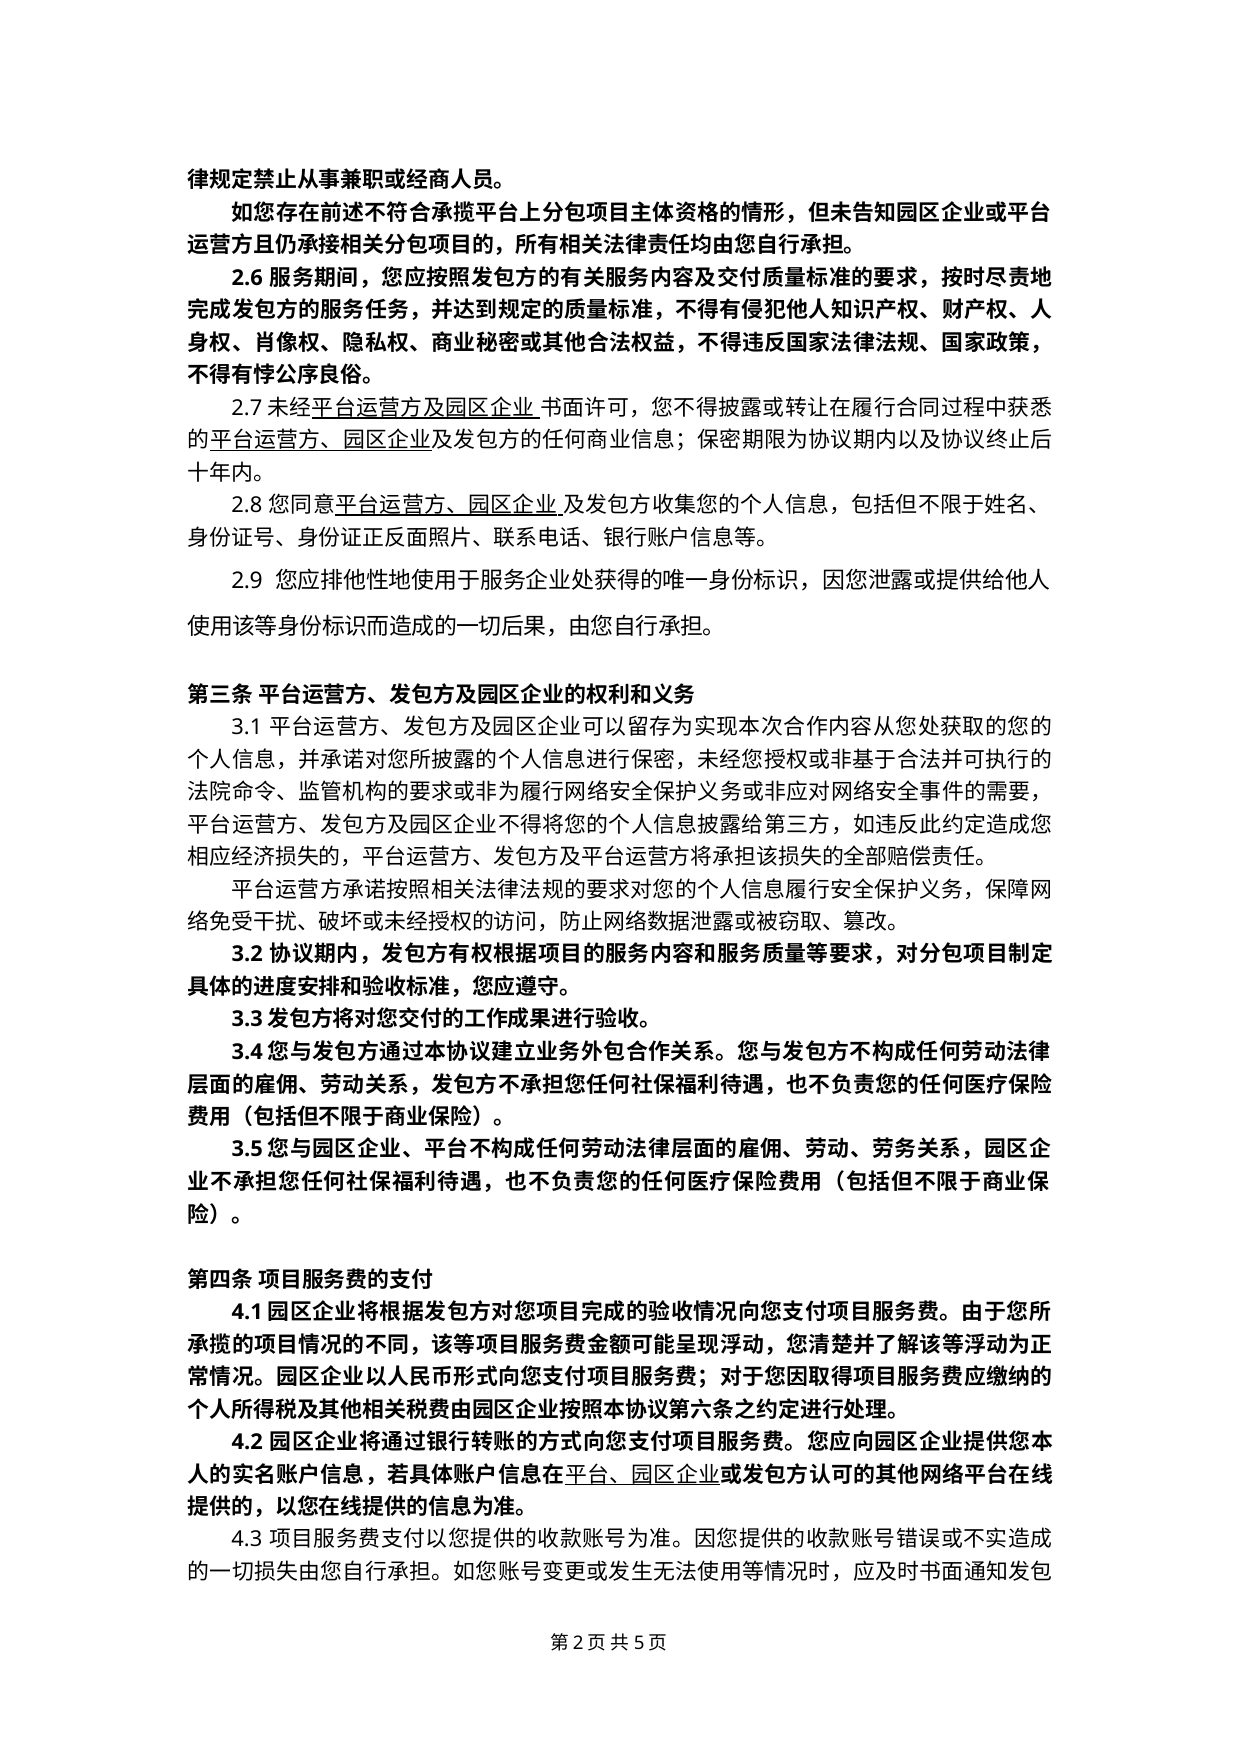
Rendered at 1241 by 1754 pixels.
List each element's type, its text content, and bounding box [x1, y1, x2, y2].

text 4.1园区企业将根据发包方对您项目完成的验收情况向您支付项目服务费。由于您所承揽的项目情况的不同，该等项目服务费金额可能呈现浮动，您清楚并了解该等浮动为正常情况。园区企业以人民币形式向您支付项目服务费；对于您因取得项目服务费应缴纳的个人所得税及其他相关税费由园区企业按照本协议第六条之约定进行处理。 [187, 1294, 1053, 1424]
text 平台运营方承诺按照相关法律法规的要求对您的个人信息履行安全保护义务，保障网络免受干扰、破坏或未经授权的访问，防止网络数据泄露或被窃取、篡改。 [187, 871, 1053, 936]
text 第三条 平台运营方、发包方及园区企业的权利和义务 [187, 676, 1053, 709]
text 3.1 平台运营方、发包方及园区企业可以留存为实现本次合作内容从您处获取的您的个人信息，并承诺对您所披露的个人信息进行保密，未经您授权或非基于合法并可执行的法院命令、监管机构的要求或非为履行网络安全保护义务或非应对网络安全事件的需要，平台运营方、发包方及园区企业不得将您的个人信息披露给第三方，如违反此约定造成您相应经济损失的，平台运营方、发包方及平台运营方将承担该损失的全部赔偿责任。 [187, 709, 1053, 871]
text 3.5您与园区企业、平台不构成任何劳动法律层面的雇佣、劳动、劳务关系，园区企业不承担您任何社保福利待遇，也不负责您的任何医疗保险费用（包括但不限于商业保险）。 [187, 1131, 1053, 1229]
text 3.4您与发包方通过本协议建立业务外包合作关系。您与发包方不构成任何劳动法律层面的雇佣、劳动关系，发包方不承担您任何社保福利待遇，也不负责您的任何医疗保险费用（包括但不限于商业保险）。 [187, 1034, 1053, 1131]
text 3.2 协议期内，发包方有权根据项目的服务内容和服务质量等要求，对分包项目制定具体的进度安排和验收标准，您应遵守。 [187, 936, 1053, 1001]
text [187, 162, 1053, 194]
text 如您存在前述不符合承揽平台上分包项目主体资格的情形，但未告知园区企业或平台运营方且仍承接相关分包项目的，所有相关法律责任均由您自行承担。 [187, 194, 1053, 259]
text 2.8 您同意平台运营方、园区企业 及发包方收集您的个人信息，包括但不限于姓名、身份证号、身份证正反面照片、联系电话、银行账户信息等。 [187, 487, 1053, 552]
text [187, 1521, 1053, 1586]
text 3.3发包方将对您交付的工作成果进行验收。 [187, 1001, 1053, 1034]
text 2.9 您应排他性地使用于服务企业处获得的唯一身份标识，因您泄露或提供给他人使用该等身份标识而造成的一切后果，由您自行承担。 [187, 552, 1053, 644]
text 第四条 项目服务费的支付 [187, 1261, 1053, 1294]
text 4.2 园区企业将通过银行转账的方式向您支付项目服务费。您应向园区企业提供您本人的实名账户信息，若具体账户信息在平台、园区企业或发包方认可的其他网络平台在线提供的，以您在线提供的信息为准。 [187, 1424, 1053, 1521]
text 2.7未经平台运营方及园区企业 书面许可，您不得披露或转让在履行合同过程中获悉的平台运营方、园区企业及发包方的任何商业信息；保密期限为协议期内以及协议终止后十年内。 [187, 389, 1053, 487]
text 2.6 服务期间，您应按照发包方的有关服务内容及交付质量标准的要求，按时尽责地完成发包方的服务任务，并达到规定的质量标准，不得有侵犯他人知识产权、财产权、人身权、肖像权、隐私权、商业秘密或其他合法权益，不得违反国家法律法规、国家政策，不得有悖公序良俗。 [187, 259, 1053, 389]
